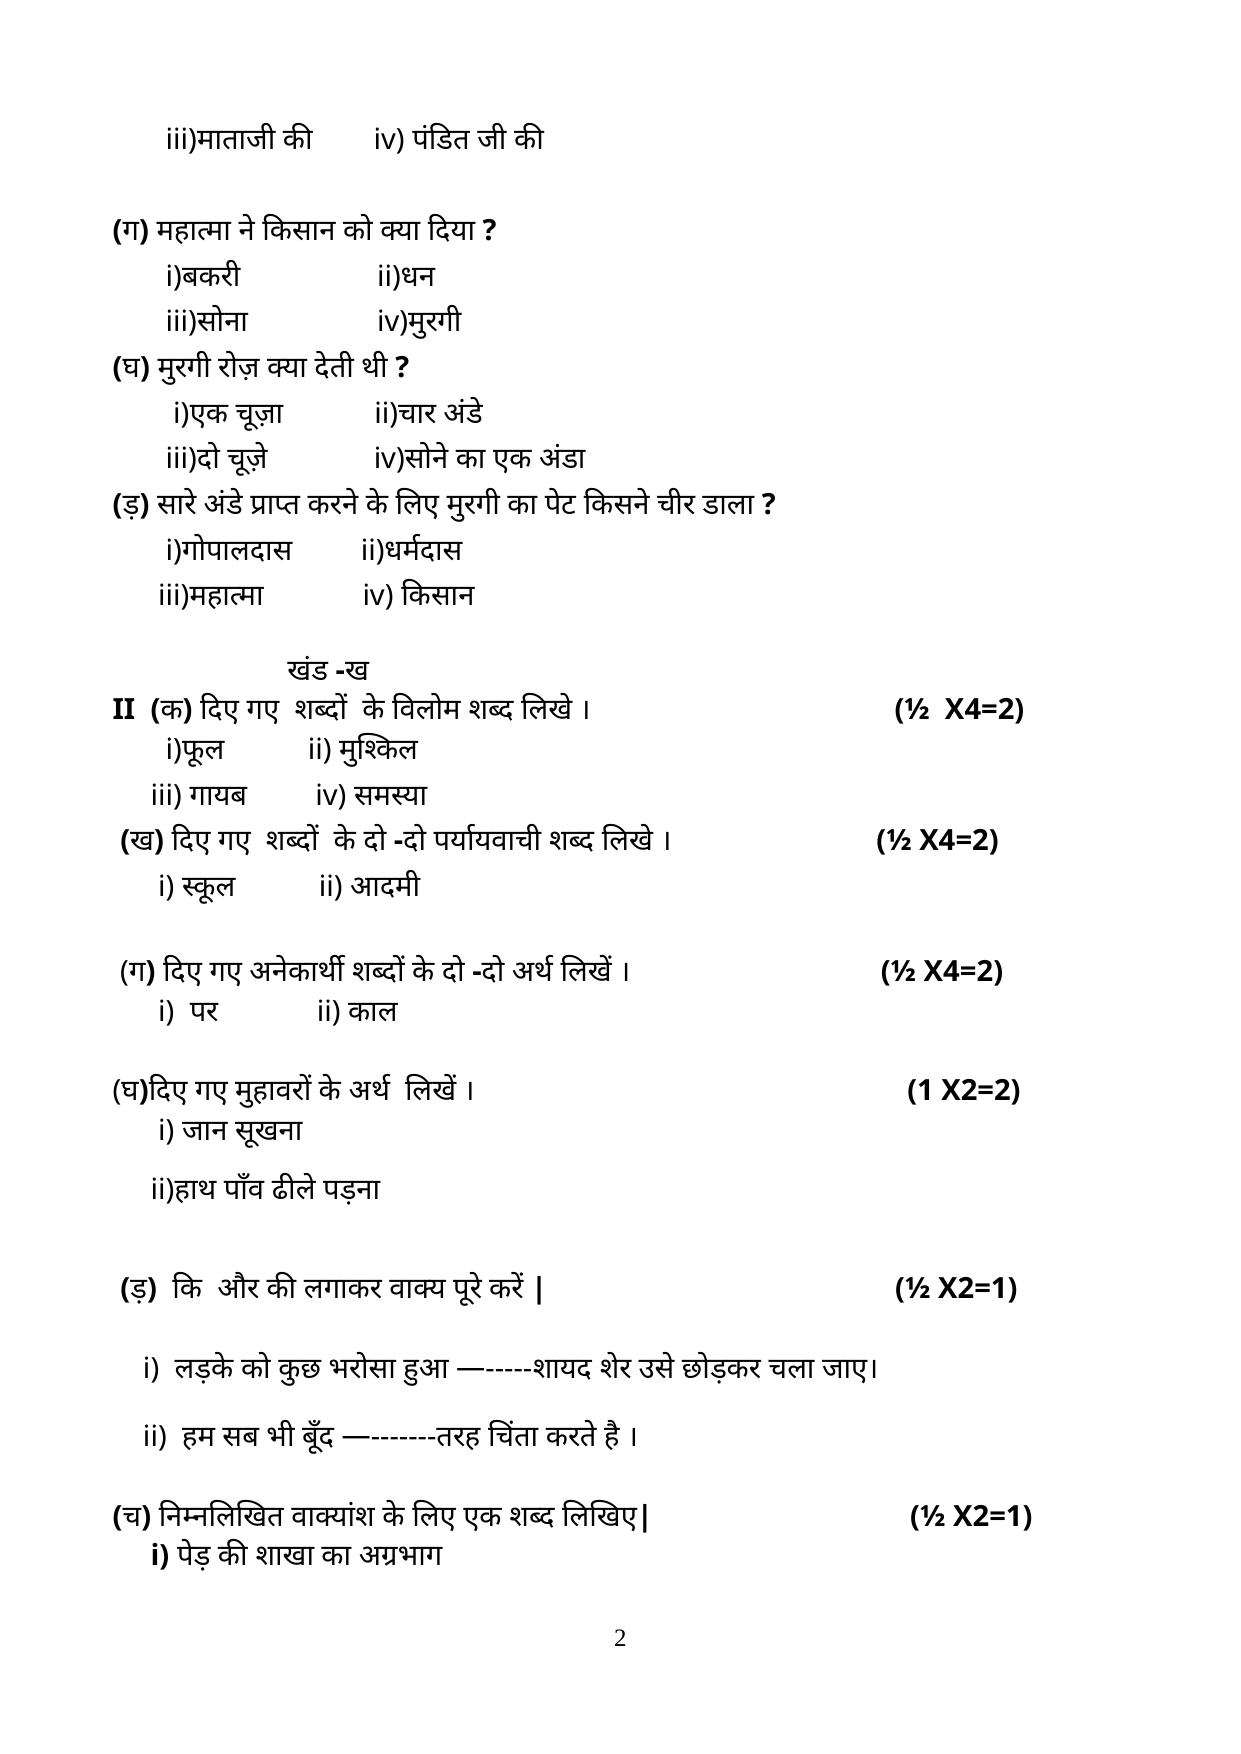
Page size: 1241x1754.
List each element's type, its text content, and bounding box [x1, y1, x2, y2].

text खंड -ख [112, 649, 1128, 688]
text iii)माताजी की iv) पंडित जी की [112, 118, 1128, 158]
text i) पेड़ की शाखा का अग्रभाग [112, 1534, 1128, 1574]
text (घ)दिए गए मुहावरों के अर्थ लिखें । (1 X2=2) [112, 1069, 1128, 1109]
text (ग) दिए गए अनेकार्थी शब्दों के दो -दो अर्थ लिखें । (½ X4=2) [112, 950, 1128, 990]
text iii)दो चूज़े iv)सोने का एक अंडा [112, 437, 1128, 477]
text iii)महात्मा iv) किसान [112, 574, 1128, 614]
text i)गोपालदास ii)धर्मदास [112, 529, 1128, 568]
text (ख) दिए गए शब्दों के दो -दो पर्यायवाची शब्द लिखे । (½ X4=2) [112, 819, 1128, 859]
text i) जान सूखना [112, 1109, 1128, 1149]
text (च) निम्नलिखित वाक्यांश के लिए एक शब्द लिखिए| (½ X2=1) [112, 1495, 1128, 1534]
text ii)हाथ पाँव ढीले पड़ना [112, 1168, 1128, 1208]
text II (क) दिए गए शब्दों के विलोम शब्द लिखे । (½ X4=2) [112, 688, 1128, 728]
text i) लड़के को कुछ भरोसा हुआ —-----शायद शेर उसे छोड़कर चला जाए। [112, 1347, 1128, 1387]
text ii) हम सब भी बूँद —-------तरह चिंता करते है । [112, 1416, 1128, 1455]
text i)फूल ii) मुश्किल [112, 728, 1128, 768]
text iii) गायब iv) समस्या [112, 774, 1128, 813]
text (घ) मुरगी रोज़ क्या देती थी ? [112, 346, 1128, 386]
text i)एक चूज़ा ii)चार अंडे [112, 392, 1128, 432]
text (ड़) कि और की लगाकर वाक्य पूरे करें | (½ X2=1) [112, 1268, 1128, 1307]
text (ड़) सारे अंडे प्राप्त करने के लिए मुरगी का पेट किसने चीर डाला ? [112, 483, 1128, 523]
text i)बकरी ii)धन [112, 255, 1128, 295]
text iii)सोना iv)मुरगी [112, 301, 1128, 340]
text i) पर ii) काल [112, 990, 1128, 1030]
text i) स्कूल ii) आदमी [112, 865, 1128, 905]
text (ग) महात्मा ने किसान को क्या दिया ? [112, 209, 1128, 249]
